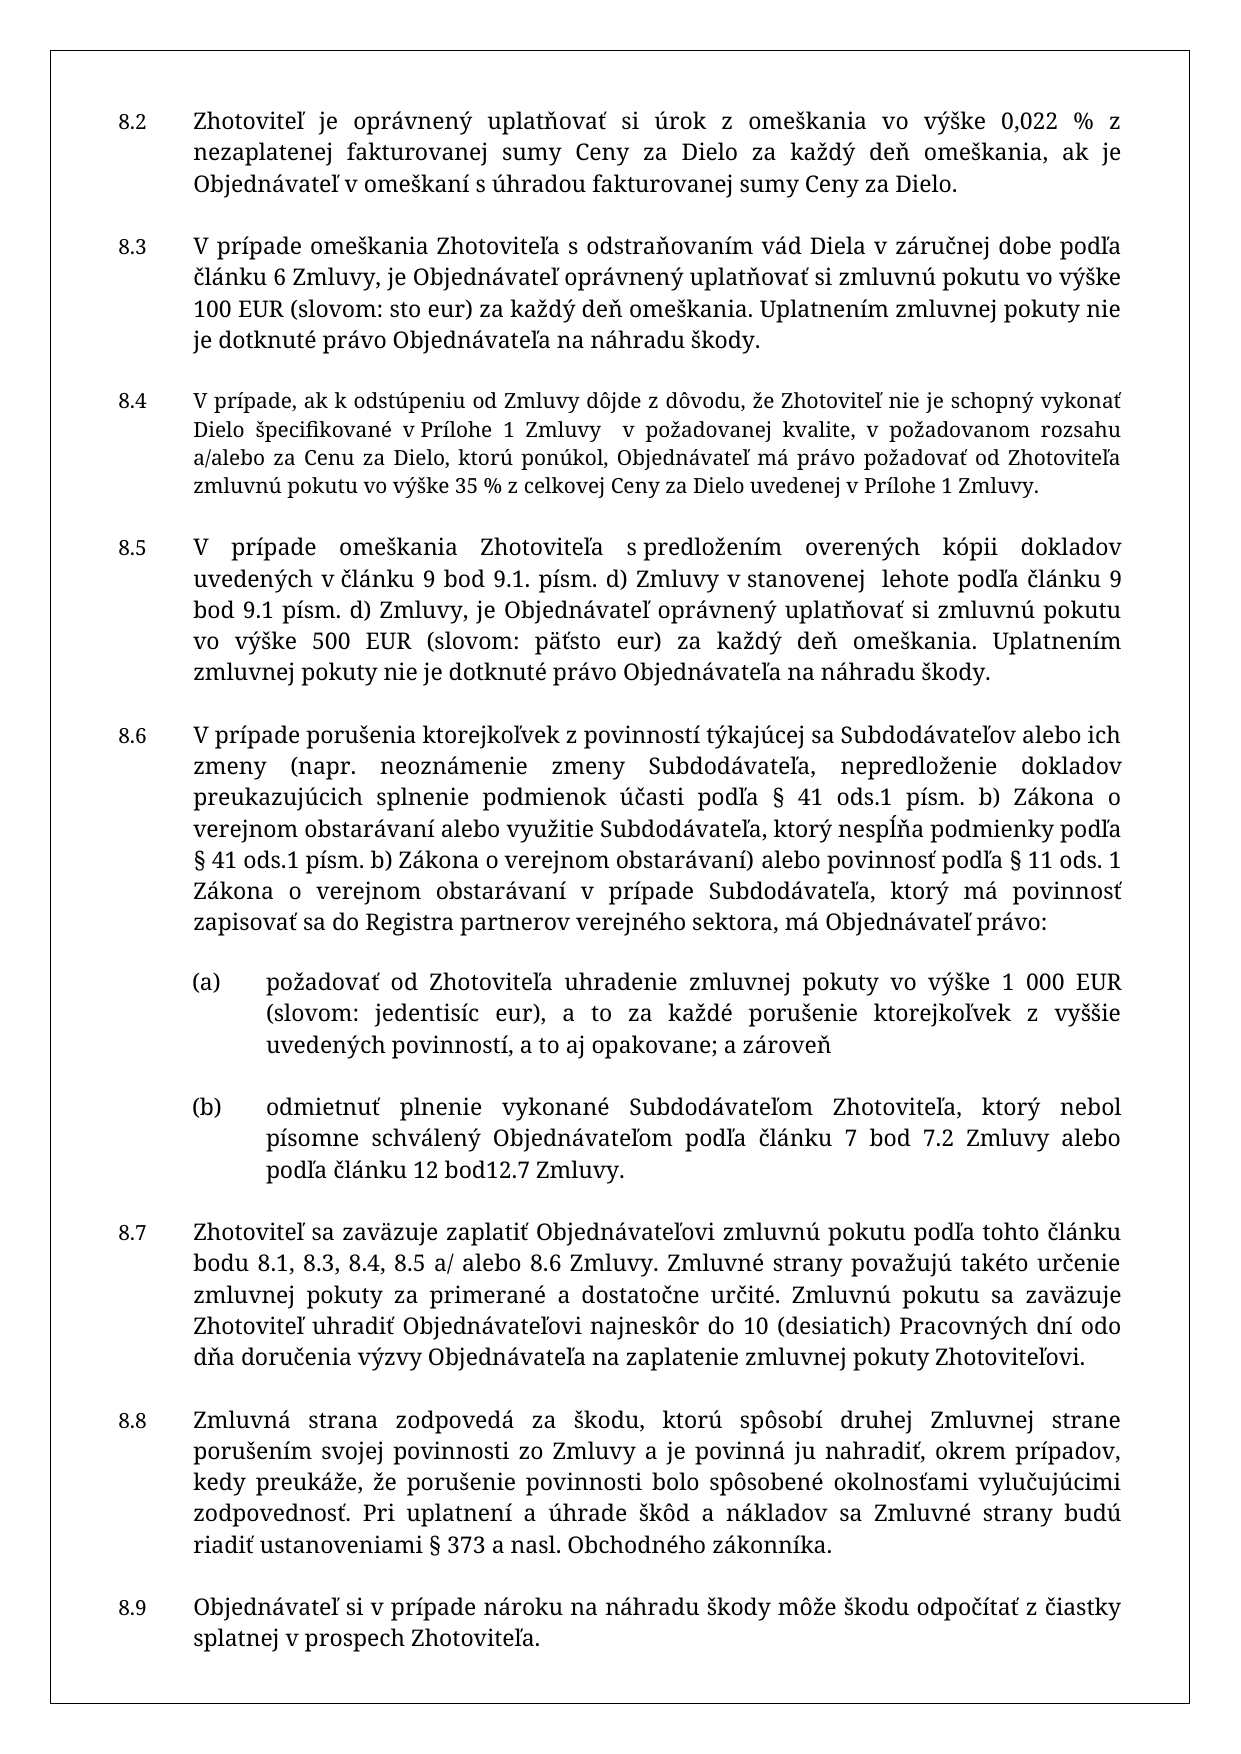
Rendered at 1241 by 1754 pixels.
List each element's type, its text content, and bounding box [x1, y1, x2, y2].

list V prípade omeškania Zhotoviteľa s odstraňovaním vád Diela v záručnej dobe podľa článku 6 Zmluvy, je Objednávateľ oprávnený uplatňovať si zmluvnú pokutu vo výške 100 EUR (slovom: sto eur) za každý deň omeškania. Uplatnením zmluvnej pokuty nie je dotknuté právo Objednávateľa na náhradu škody. [118, 230, 1122, 355]
list Zhotoviteľ je oprávnený uplatňovať si úrok z omeškania vo výške 0,022 % z nezaplatenej fakturovanej sumy Ceny za Dielo za každý deň omeškania, ak je Objednávateľ v omeškaní s úhradou fakturovanej sumy Ceny za Dielo. [118, 105, 1122, 199]
list V prípade omeškania Zhotoviteľa s predložením overených kópii dokladov uvedených v článku 9 bod 9.1. písm. d) Zmluvy v stanovenej lehote podľa článku 9 bod 9.1 písm. d) Zmluvy, je Objednávateľ oprávnený uplatňovať si zmluvnú pokutu vo výške 500 EUR (slovom: päťsto eur) za každý deň omeškania. Uplatnením zmluvnej pokuty nie je dotknuté právo Objednávateľa na náhradu škody. [118, 531, 1122, 688]
list odmietnuť plnenie vykonané Subdodávateľom Zhotoviteľa, ktorý nebol písomne schválený Objednávateľom podľa článku 7 bod 7.2 Zmluvy alebo podľa článku 12 bod12.7 Zmluvy. [192, 1091, 1122, 1185]
list V prípade, ak k odstúpeniu od Zmluvy dôjde z dôvodu, že Zhotoviteľ nie je schopný vykonať Dielo špecifikované v Prílohe 1 Zmluvy v požadovanej kvalite, v požadovanom rozsahu a/alebo za Cenu za Dielo, ktorú ponúkol, Objednávateľ má právo požadovať od Zhotoviteľa zmluvnú pokutu vo výške 35 % z celkovej Ceny za Dielo uvedenej v Prílohe 1 Zmluvy. [118, 386, 1122, 500]
list V prípade porušenia ktorejkoľvek z povinností týkajúcej sa Subdodávateľov alebo ich zmeny (napr. neoznámenie zmeny Subdodávateľa, nepredloženie dokladov preukazujúcich splnenie podmienok účasti podľa § 41 ods.1 písm. b) Zákona o verejnom obstarávaní alebo využitie Subdodávateľa, ktorý nespĺňa podmienky podľa § 41 ods.1 písm. b) Zákona o verejnom obstarávaní) alebo povinnosť podľa § 11 ods. 1 Zákona o verejnom obstarávaní v prípade Subdodávateľa, ktorý má povinnosť zapisovať sa do Registra partnerov verejného sektora, má Objednávateľ právo: [118, 719, 1122, 938]
list Zmluvná strana zodpovedá za škodu, ktorú spôsobí druhej Zmluvnej strane porušením svojej povinnosti zo Zmluvy a je povinná ju nahradiť, okrem prípadov, kedy preukáže, že porušenie povinnosti bolo spôsobené okolnosťami vylučujúcimi zodpovednosť. Pri uplatnení a úhrade škôd a nákladov sa Zmluvné strany budú riadiť ustanoveniami § 373 a nasl. Obchodného zákonníka. [118, 1403, 1122, 1560]
list požadovať od Zhotoviteľa uhradenie zmluvnej pokuty vo výške 1 000 EUR (slovom: jedentisíc eur), a to za každé porušenie ktorejkoľvek z vyššie uvedených povinností, a to aj opakovane; a zároveň [192, 966, 1122, 1060]
list Zhotoviteľ sa zaväzuje zaplatiť Objednávateľovi zmluvnú pokutu podľa tohto článku bodu 8.1, 8.3, 8.4, 8.5 a/ alebo 8.6 Zmluvy. Zmluvné strany považujú takéto určenie zmluvnej pokuty za primerané a dostatočne určité. Zmluvnú pokutu sa zaväzuje Zhotoviteľ uhradiť Objednávateľovi najneskôr do 10 (desiatich) Pracovných dní odo dňa doručenia výzvy Objednávateľa na zaplatenie zmluvnej pokuty Zhotoviteľovi. [118, 1216, 1122, 1372]
list Objednávateľ si v prípade nároku na náhradu škody môže škodu odpočítať z čiastky splatnej v prospech Zhotoviteľa. [118, 1591, 1122, 1653]
